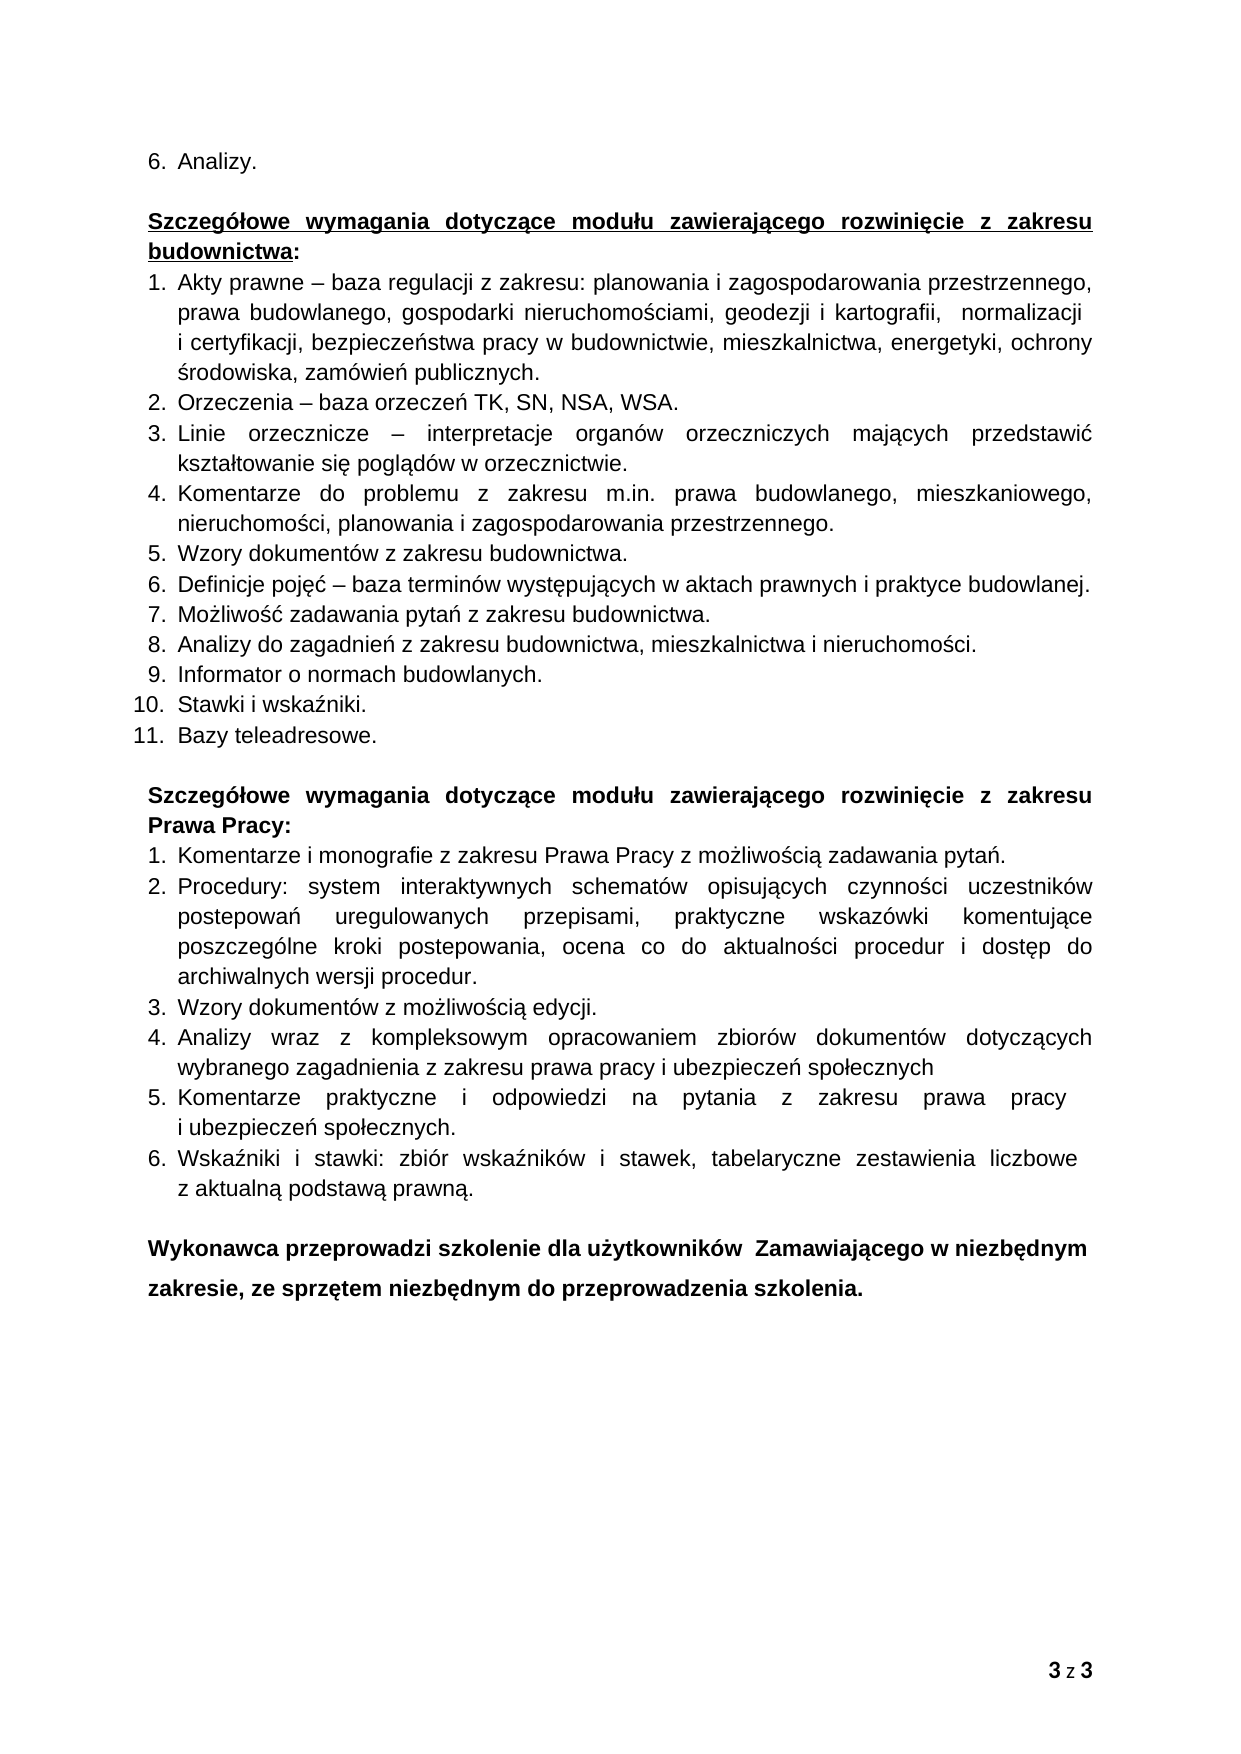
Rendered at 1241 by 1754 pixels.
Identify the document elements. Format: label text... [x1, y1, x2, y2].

list Stawki i wskaźniki. [133, 691, 1093, 718]
list Wskaźniki i stawki: zbiór wskaźników i stawek, tabelaryczne zestawienia liczbowe z aktualną podstawą prawną. [148, 1144, 1093, 1201]
text Szczegółowe wymagania dotyczące modułu zawierającego rozwinięcie z zakresu Prawa Pracy: [148, 782, 1093, 838]
list Akty prawne – baza regulacji z zakresu: planowania i zagospodarowania przestrzennego, prawa budowlanego, gospodarki nieruchomościami, geodezji i kartografii, normalizacji i certyfikacji, bezpieczeństwa pracy w budownictwie, mieszkalnictwa, energetyki, ochrony środowiska, zamówień publicznych. [148, 268, 1093, 385]
subtitle Wzory dokumentów z zakresu budownictwa. [148, 540, 1093, 567]
list Analizy. [148, 148, 1093, 174]
list Komentarze i monografie z zakresu Prawa Pracy z możliwością zadawania pytań. [148, 842, 1093, 869]
text Wykonawca przeprowadzi szkolenie dla użytkowników Zamawiającego w niezbędnym zakresie, ze sprzętem niezbędnym do przeprowadzenia szkolenia. [148, 1235, 1093, 1301]
text Szczegółowe wymagania dotyczące modułu zawierającego rozwinięcie z zakresu budownictwa: [148, 232, 1093, 264]
list Analizy wraz z kompleksowym opracowaniem zbiorów dokumentów dotyczących wybranego zagadnienia z zakresu prawa pracy i ubezpieczeń społecznych [148, 1024, 1093, 1080]
text Szczegółowe wymagania dotyczące modułu zawierającego rozwinięcie z zakresu budownictwa: [148, 208, 1093, 231]
list Procedury: system interaktywnych schematów opisujących czynności uczestników postepowań uregulowanych przepisami, praktyczne wskazówki komentujące poszczególne kroki postepowania, ocena co do aktualności procedur i dostęp do archiwalnych wersji procedur. [148, 873, 1093, 989]
list Komentarze praktyczne i odpowiedzi na pytania z zakresu prawa pracy i ubezpieczeń społecznych. [148, 1084, 1093, 1141]
subtitle Orzeczenia – baza orzeczeń TK, SN, NSA, WSA. [148, 389, 1093, 416]
list Analizy do zagadnień z zakresu budownictwa, mieszkalnictwa i nieruchomości. [148, 631, 1093, 657]
subtitle Linie orzecznicze – interpretacje organów orzeczniczych mających przedstawić kształtowanie się poglądów w orzecznictwie. [148, 419, 1093, 476]
list Możliwość zadawania pytań z zakresu budownictwa. [148, 601, 1093, 627]
list Bazy teleadresowe. [133, 722, 1093, 748]
list Informator o normach budowlanych. [148, 661, 1093, 687]
subtitle Definicje pojęć – baza terminów występujących w aktach prawnych i praktyce budowlanej. [148, 571, 1093, 597]
subtitle Komentarze do problemu z zakresu m.in. prawa budowlanego, mieszkaniowego, nieruchomości, planowania i zagospodarowania przestrzennego. [148, 480, 1093, 536]
list Wzory dokumentów z możliwością edycji. [148, 993, 1093, 1020]
